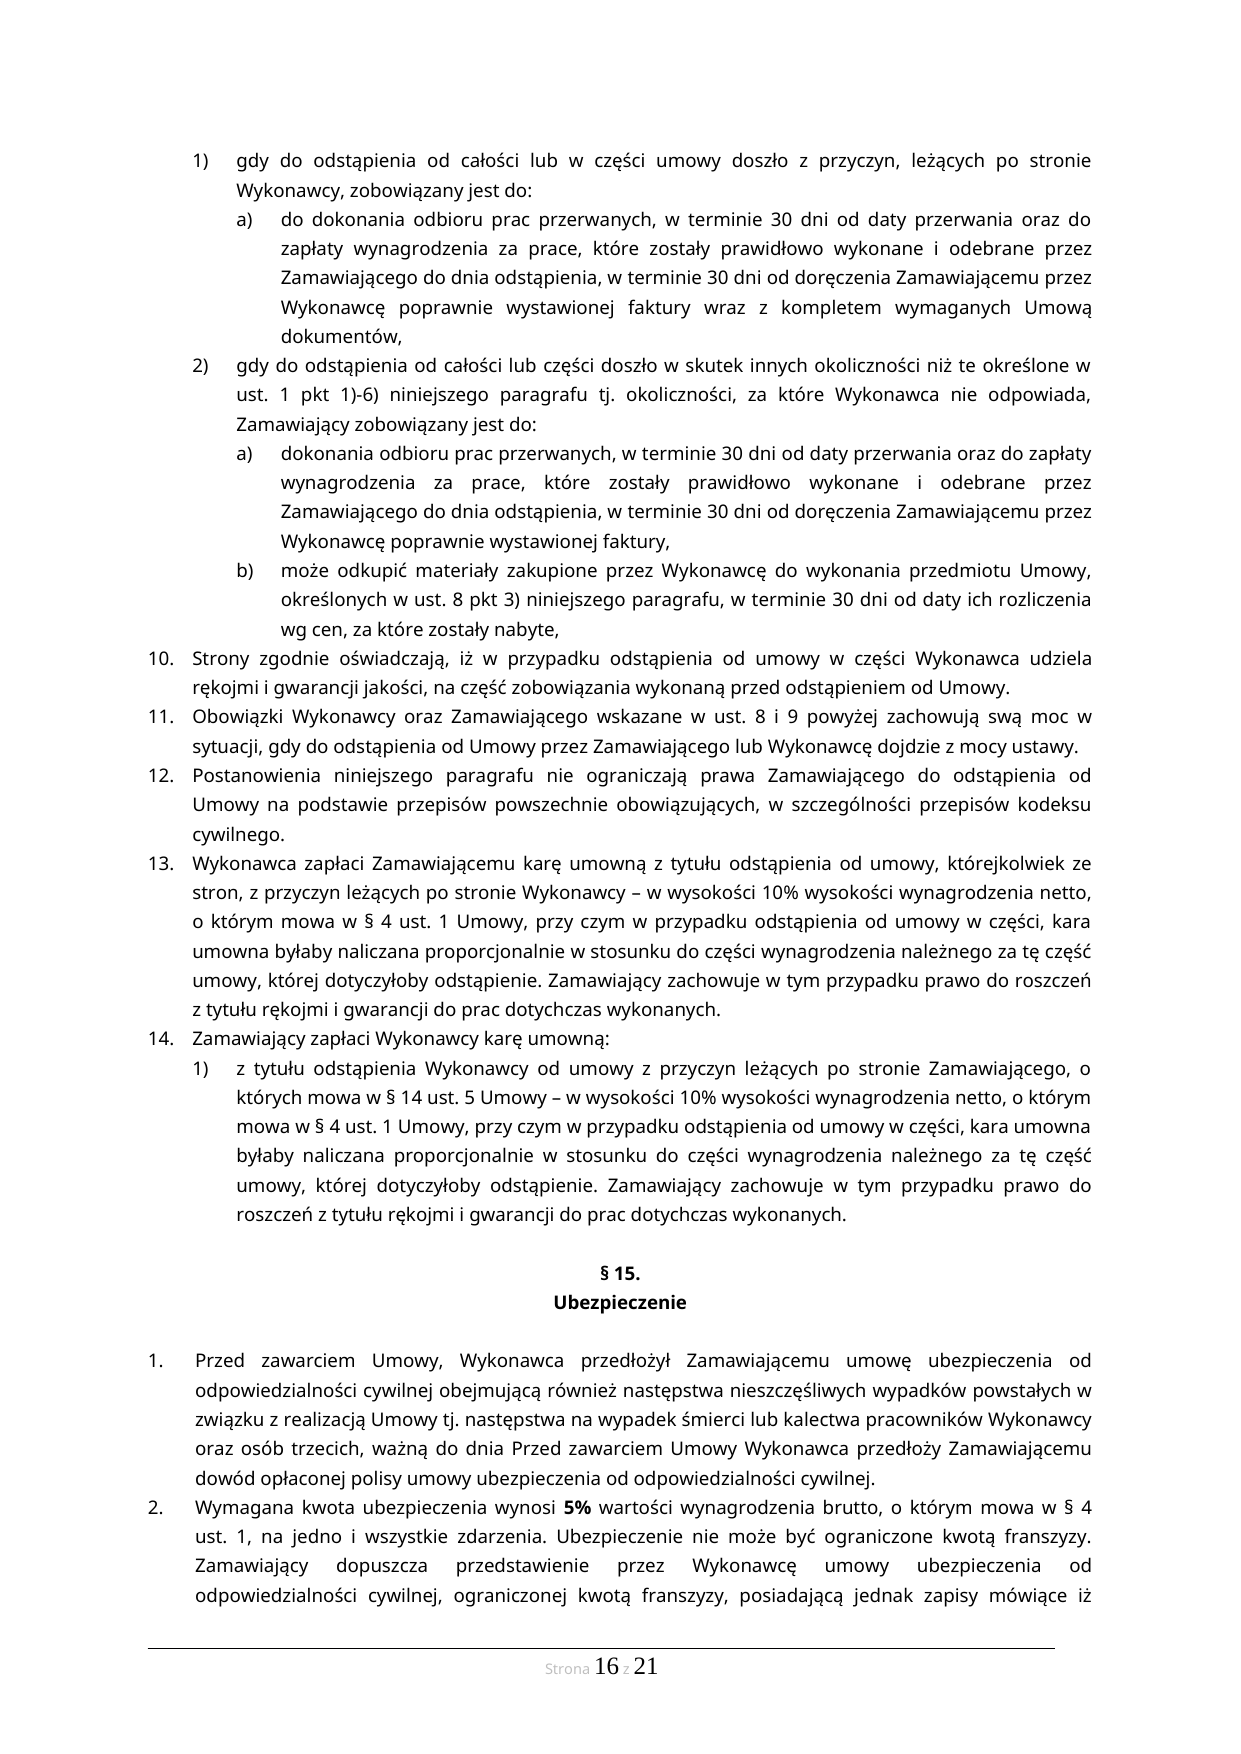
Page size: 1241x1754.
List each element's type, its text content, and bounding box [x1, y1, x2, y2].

list dokonania odbioru prac przerwanych, w terminie 30 dni od daty przerwania oraz do zapłaty wynagrodzenia za prace, które zostały prawidłowo wykonane i odebrane przez Zamawiającego do dnia odstąpienia, w terminie 30 dni od doręczenia Zamawiającemu przez Wykonawcę poprawnie wystawionej faktury, [236, 440, 1093, 554]
list Postanowienia niniejszego paragrafu nie ograniczają prawa Zamawiającego do odstąpienia od Umowy na podstawie przepisów powszechnie obowiązujących, w szczególności przepisów kodeksu cywilnego. [148, 762, 1093, 846]
list może odkupić materiały zakupione przez Wykonawcę do wykonania przedmiotu Umowy, określonych w ust. 8 pkt 3) niniejszego paragrafu, w terminie 30 dni od daty ich rozliczenia wg cen, za które zostały nabyte, [236, 557, 1093, 641]
text 1) z tytułu odstąpienia Wykonawcy od umowy z przyczyn leżących po stronie Zamawiającego, o których mowa w § 14 ust. 5 Umowy – w wysokości 10% wysokości wynagrodzenia netto, o którym mowa w § 4 ust. 1 Umowy, przy czym w przypadku odstąpienia od umowy w części, kara umowna byłaby naliczana proporcjonalnie w stosunku do części wynagrodzenia należnego za tę część umowy, której dotyczyłoby odstąpienie. Zamawiający zachowuje w tym przypadku prawo do roszczeń z tytułu rękojmi i gwarancji do prac dotychczas wykonanych. [192, 1055, 1093, 1227]
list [148, 1494, 1093, 1607]
list Strony zgodnie oświadczają, iż w przypadku odstąpienia od umowy w części Wykonawca udziela rękojmi i gwarancji jakości, na część zobowiązania wykonaną przed odstąpieniem od Umowy. [148, 645, 1093, 700]
text 13. Wykonawca zapłaci Zamawiającemu karę umowną z tytułu odstąpienia od umowy, którejkolwiek ze stron, z przyczyn leżących po stronie Wykonawcy – w wysokości 10% wysokości wynagrodzenia netto, o którym mowa w § 4 ust. 1 Umowy, przy czym w przypadku odstąpienia od umowy w części, kara umowna byłaby naliczana proporcjonalnie w stosunku do części wynagrodzenia należnego za tę część umowy, której dotyczyłoby odstąpienie. Zamawiający zachowuje w tym przypadku prawo do roszczeń z tytułu rękojmi i gwarancji do prac dotychczas wykonanych. [148, 850, 1093, 1022]
text Ubezpieczenie [148, 1289, 1093, 1315]
text 14. Zamawiający zapłaci Wykonawcy karę umowną: [148, 1026, 1093, 1051]
text § 15. [148, 1260, 1093, 1285]
list Przed zawarciem Umowy, Wykonawca przedłożył Zamawiającemu umowę ubezpieczenia od odpowiedzialności cywilnej obejmującą również następstwa nieszczęśliwych wypadków powstałych w związku z realizacją Umowy tj. następstwa na wypadek śmierci lub kalectwa pracowników Wykonawcy oraz osób trzecich, ważną do dnia Przed zawarciem Umowy Wykonawca przedłoży Zamawiającemu dowód opłaconej polisy umowy ubezpieczenia od odpowiedzialności cywilnej. [148, 1348, 1093, 1490]
list Obowiązki Wykonawcy oraz Zamawiającego wskazane w ust. 8 i 9 powyżej zachowują swą moc w sytuacji, gdy do odstąpienia od Umowy przez Zamawiającego lub Wykonawcę dojdzie z mocy ustawy. [148, 704, 1093, 758]
list gdy do odstąpienia od całości lub części doszło w skutek innych okoliczności niż te określone w ust. 1 pkt 1)-6) niniejszego paragrafu tj. okoliczności, za które Wykonawca nie odpowiada, Zamawiający zobowiązany jest do: [192, 352, 1093, 437]
list gdy do odstąpienia od całości lub w części umowy doszło z przyczyn, leżących po stronie Wykonawcy, zobowiązany jest do: [192, 148, 1093, 202]
list do dokonania odbioru prac przerwanych, w terminie 30 dni od daty przerwania oraz do zapłaty wynagrodzenia za prace, które zostały prawidłowo wykonane i odebrane przez Zamawiającego do dnia odstąpienia, w terminie 30 dni od doręczenia Zamawiającemu przez Wykonawcę poprawnie wystawionej faktury wraz z kompletem wymaganych Umową dokumentów, [236, 206, 1093, 349]
